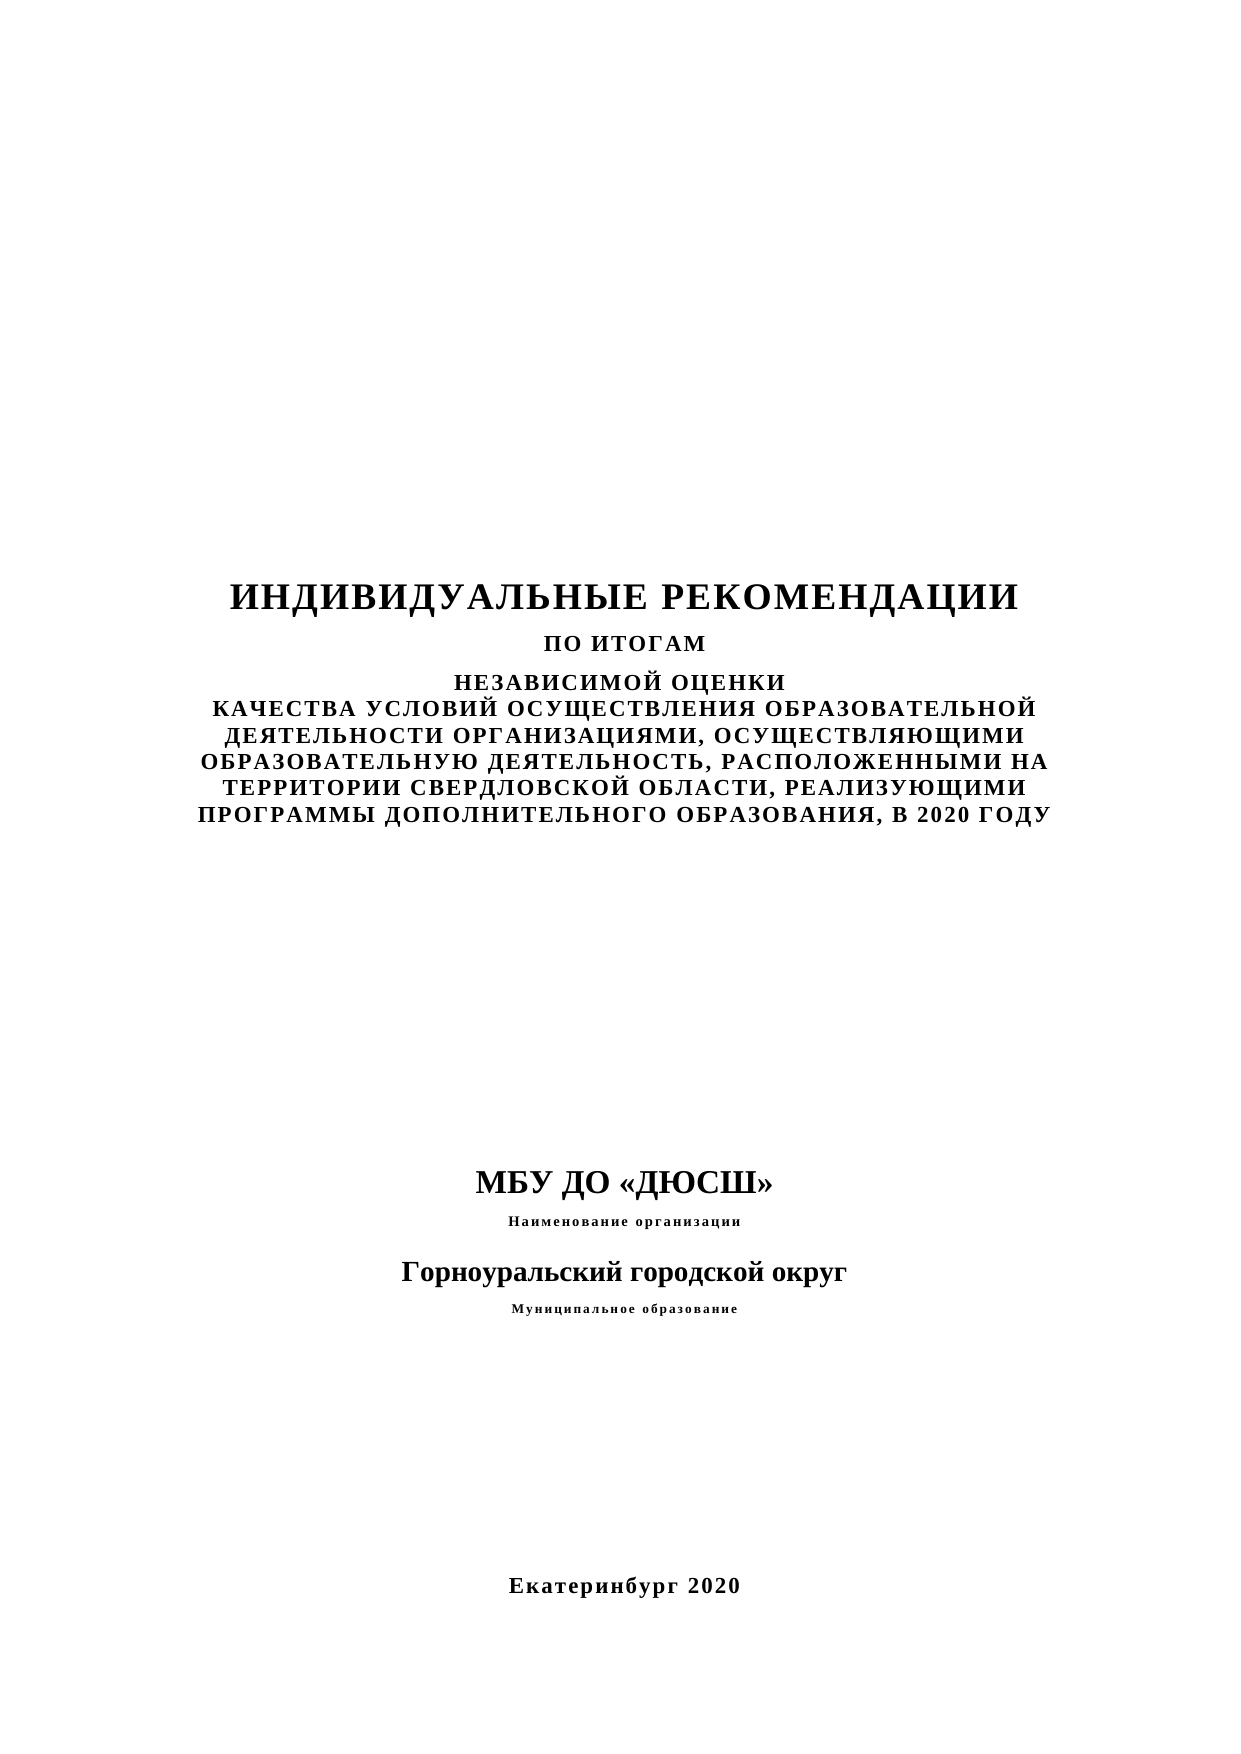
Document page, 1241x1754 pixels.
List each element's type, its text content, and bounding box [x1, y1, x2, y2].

text МБУ ДО «ДЮСШ» [177, 1162, 1071, 1201]
text Горноуральский городской округ [177, 1254, 1071, 1288]
text Муниципальное образование [177, 1301, 1071, 1327]
text Екатеринбург 2020 [177, 1573, 1071, 1599]
text НЕЗАВИСИМОЙ ОЦЕНКИ КАЧЕСТВА УСЛОВИЙ ОСУЩЕСТВЛЕНИЯ ОБРАЗОВАТЕЛЬНОЙ ДЕЯТЕЛЬНОСТИ ОРГАНИЗАЦИЯМИ, ОСУЩЕСТВЛЯЮЩИМИ ОБРАЗОВАТЕЛЬНУЮ ДЕЯТЕЛЬНОСТЬ, РАСПОЛОЖЕННЫМИ НА ТЕРРИТОРИИ СВЕРДЛОВСКОЙ ОБЛАСТИ, РЕАЛИЗУЮЩИМИ ПРОГРАММЫ ДОПОЛНИТЕЛЬНОГО ОБРАЗОВАНИЯ, В 2020 ГОДУ [177, 669, 1071, 827]
text ПО ИТОГАМ [177, 630, 1071, 657]
text Наименование организации [177, 1213, 1071, 1242]
text ИНДИВИДУАЛЬНЫЕ РЕКОМЕНДАЦИИ [177, 574, 1071, 618]
